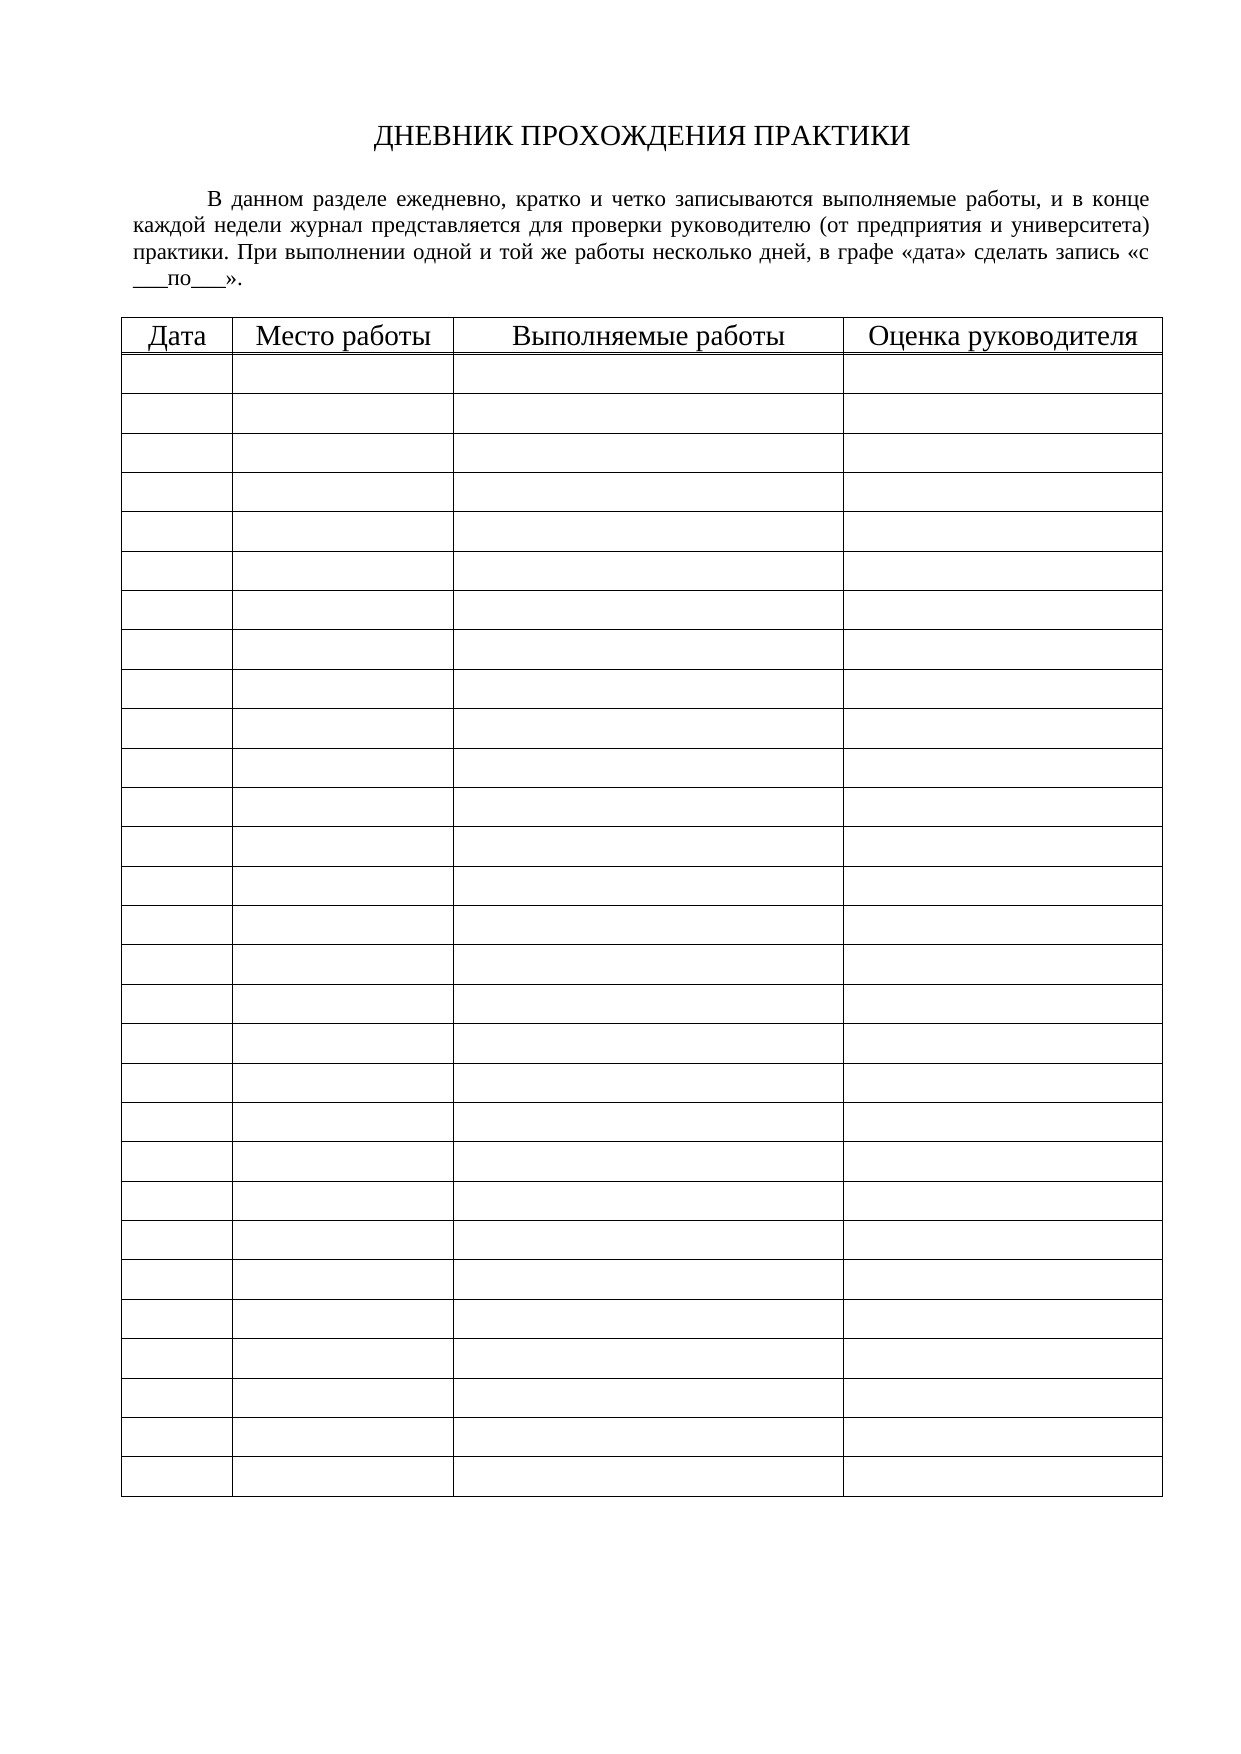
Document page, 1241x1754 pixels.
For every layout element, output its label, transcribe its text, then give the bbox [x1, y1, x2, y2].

table_cell [233, 906, 453, 944]
table_cell [454, 1339, 843, 1377]
table_cell [454, 1064, 843, 1102]
table_cell [844, 1260, 1162, 1299]
table_cell [122, 1260, 232, 1299]
table_cell [122, 394, 232, 432]
table_cell [454, 1221, 843, 1259]
text ДНЕВНИК ПРОХОЖДЕНИЯ ПРАКТИКИ [133, 118, 1152, 152]
table_cell [454, 670, 843, 708]
table_cell [233, 473, 453, 511]
table_cell [844, 867, 1162, 905]
table_cell [122, 1024, 232, 1062]
table_cell [233, 1339, 453, 1377]
table_cell [844, 473, 1162, 511]
table_cell [844, 591, 1162, 629]
table_cell [122, 1221, 232, 1259]
table_cell [122, 827, 232, 866]
table_cell [233, 827, 453, 866]
table_cell [844, 1182, 1162, 1220]
table_cell [844, 394, 1162, 432]
table_cell [122, 1064, 232, 1102]
table_cell [233, 1260, 453, 1299]
table_cell [454, 355, 843, 393]
table_cell [122, 512, 232, 551]
table_cell [454, 788, 843, 826]
table_cell [122, 355, 232, 393]
table_header Дата [122, 318, 232, 352]
table_cell [454, 1379, 843, 1417]
table_cell [844, 1142, 1162, 1181]
table_cell [233, 985, 453, 1023]
table_header Выполняемые работы [454, 318, 843, 352]
table_cell [233, 1418, 453, 1456]
table_cell [454, 749, 843, 787]
table_header Оценка руководителя [844, 318, 1162, 352]
table_cell [454, 906, 843, 944]
table_cell [844, 1418, 1162, 1456]
table_cell [454, 473, 843, 511]
table_cell [844, 1300, 1162, 1338]
table_cell [122, 473, 232, 511]
table_cell [122, 749, 232, 787]
table_cell [233, 1379, 453, 1417]
table_cell [844, 1457, 1162, 1496]
table_cell [844, 1103, 1162, 1141]
table_cell [122, 788, 232, 826]
table_cell [454, 1103, 843, 1141]
table_cell [233, 630, 453, 669]
table_cell [233, 1300, 453, 1338]
table_cell [122, 434, 232, 472]
table_cell [454, 1142, 843, 1181]
table_cell [844, 1221, 1162, 1259]
table_cell [122, 1142, 232, 1181]
table_cell [233, 1221, 453, 1259]
table_cell [233, 1064, 453, 1102]
table_cell [844, 827, 1162, 866]
table_cell [454, 552, 843, 590]
table_cell [454, 1300, 843, 1338]
table_cell [844, 630, 1162, 669]
table_cell [454, 512, 843, 551]
table_cell [233, 1024, 453, 1062]
table_cell [454, 1024, 843, 1062]
table_cell [844, 355, 1162, 393]
table_cell [122, 630, 232, 669]
table_cell [122, 709, 232, 747]
table_cell [454, 394, 843, 432]
table_cell [233, 1103, 453, 1141]
table_cell [122, 1379, 232, 1417]
table_cell [454, 591, 843, 629]
table_cell [454, 985, 843, 1023]
table_cell [454, 945, 843, 984]
table_cell [454, 434, 843, 472]
table_cell [454, 1457, 843, 1496]
table_cell [844, 749, 1162, 787]
table_cell [454, 630, 843, 669]
table_cell [122, 552, 232, 590]
table_cell [844, 512, 1162, 551]
table_cell [122, 1339, 232, 1377]
table_cell [233, 394, 453, 432]
table_cell [844, 1024, 1162, 1062]
table_cell [844, 670, 1162, 708]
table_cell [844, 985, 1162, 1023]
table_cell [122, 670, 232, 708]
table_cell [122, 1300, 232, 1338]
table_header Место работы [233, 318, 453, 352]
table_cell [233, 434, 453, 472]
table_cell [122, 945, 232, 984]
table_cell [844, 906, 1162, 944]
table_cell [122, 867, 232, 905]
table_cell [233, 709, 453, 747]
table_cell [454, 1418, 843, 1456]
table_cell [233, 512, 453, 551]
table_cell [844, 1379, 1162, 1417]
table_cell [233, 945, 453, 984]
table_cell [122, 591, 232, 629]
table_cell [454, 1182, 843, 1220]
table_cell [122, 985, 232, 1023]
table_cell [233, 670, 453, 708]
table_cell [233, 552, 453, 590]
table_cell [122, 1418, 232, 1456]
table_cell [122, 1103, 232, 1141]
table_cell [233, 867, 453, 905]
table_cell [454, 709, 843, 747]
table_cell [844, 1064, 1162, 1102]
table_cell [233, 355, 453, 393]
table_cell [844, 945, 1162, 984]
table_cell [233, 749, 453, 787]
table_cell [122, 1457, 232, 1496]
table_cell [122, 906, 232, 944]
table_cell [233, 1142, 453, 1181]
table_cell [233, 1182, 453, 1220]
table_cell [233, 591, 453, 629]
table_cell [844, 1339, 1162, 1377]
table_cell [233, 1457, 453, 1496]
table_cell [844, 788, 1162, 826]
table_cell [454, 867, 843, 905]
table_cell [233, 788, 453, 826]
table_cell [122, 1182, 232, 1220]
table_cell [844, 434, 1162, 472]
table_cell [844, 709, 1162, 747]
table_cell [454, 827, 843, 866]
table_cell [454, 1260, 843, 1299]
table_cell [844, 552, 1162, 590]
text В данном разделе ежедневно, кратко и четко записываются выполняемые работы, и в конце каждой недели журнал представляется для проверки руководителю (от предприятия и университета) практики. При выполнении одной и той же работы несколько дней, в графе «дата» сделать запись «с ___по___». [133, 185, 1152, 291]
